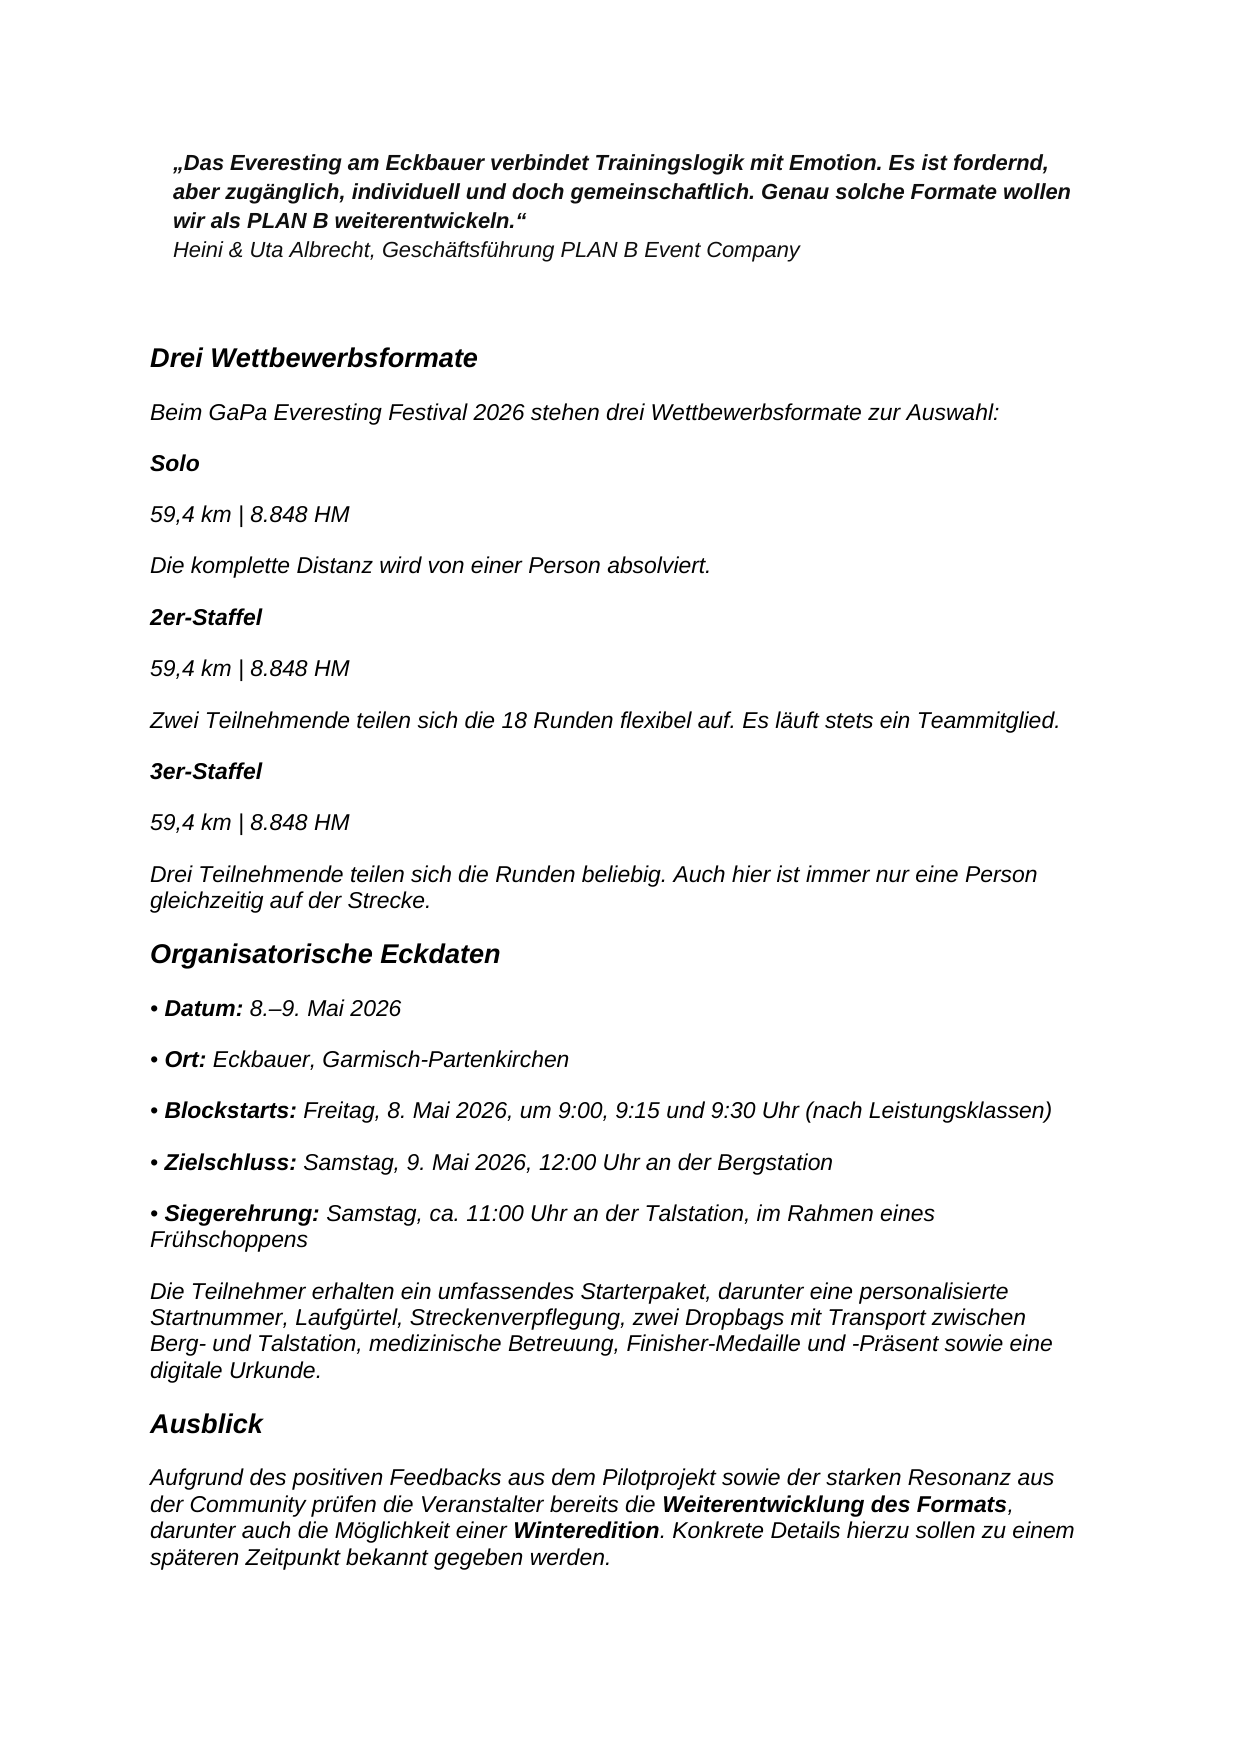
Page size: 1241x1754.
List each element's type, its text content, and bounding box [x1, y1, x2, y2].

text • Siegerehrung: Samstag, ca. 11:00 Uhr an der Talstation, im Rahmen eines Frühschoppens [150, 1200, 1090, 1253]
text „Das Everesting am Eckbauer verbindet Trainingslogik mit Emotion. Es ist fordernd, aber zugänglich, individuell und doch gemeinschaftlich. Genau solche Formate wollen wir als PLAN B weiterentwickeln.“ [173, 150, 1090, 233]
text • Zielschluss: Samstag, 9. Mai 2026, 12:00 Uhr an der Bergstation [150, 1149, 1090, 1175]
text Organisatorische Eckdaten [150, 938, 1090, 969]
text Drei Wettbewerbsformate [150, 342, 1090, 373]
text Die komplette Distanz wird von einer Person absolviert. [150, 552, 1090, 579]
text Solo [150, 450, 1090, 476]
text Zwei Teilnehmende teilen sich die 18 Runden flexibel auf. Es läuft stets ein Teammitglied. [150, 707, 1090, 733]
text Heini & Uta Albrecht, Geschäftsführung PLAN B Event Company [173, 237, 1090, 262]
text • Blockstarts: Freitag, 8. Mai 2026, um 9:00, 9:15 und 9:30 Uhr (nach Leistungsklassen) [150, 1097, 1090, 1124]
text • Ort: Eckbauer, Garmisch-Partenkirchen [150, 1046, 1090, 1072]
text 3er-Staffel [150, 758, 1090, 784]
text 59,4 km | 8.848 HM [150, 655, 1090, 682]
text Ausblick [150, 1408, 1090, 1439]
text Beim GaPa Everesting Festival 2026 stehen drei Wettbewerbsformate zur Auswahl: [150, 398, 1090, 425]
text Die Teilnehmer erhalten ein umfassendes Starterpaket, darunter eine personalisierte Startnummer, Laufgürtel, Streckenverpflegung, zwei Dropbags mit Transport zwischen Berg- und Talstation, medizinische Betreuung, Finisher-Medaille und -Präsent sowie eine digitale Urkunde. [150, 1278, 1090, 1383]
text • Datum: 8.–9. Mai 2026 [150, 994, 1090, 1021]
text Aufgrund des positiven Feedbacks aus dem Pilotprojekt sowie der starken Resonanz aus der Community prüfen die Veranstalter bereits die Weiterentwicklung des Formats, darunter auch die Möglichkeit einer Winteredition. Konkrete Details hierzu sollen zu einem späteren Zeitpunkt bekannt gegeben werden. [150, 1464, 1090, 1570]
text 59,4 km | 8.848 HM [150, 501, 1090, 527]
text Drei Teilnehmende teilen sich die Runden beliebig. Auch hier ist immer nur eine Person gleichzeitig auf der Strecke. [150, 861, 1090, 913]
text 59,4 km | 8.848 HM [150, 809, 1090, 836]
text 2er-Staffel [150, 604, 1090, 630]
